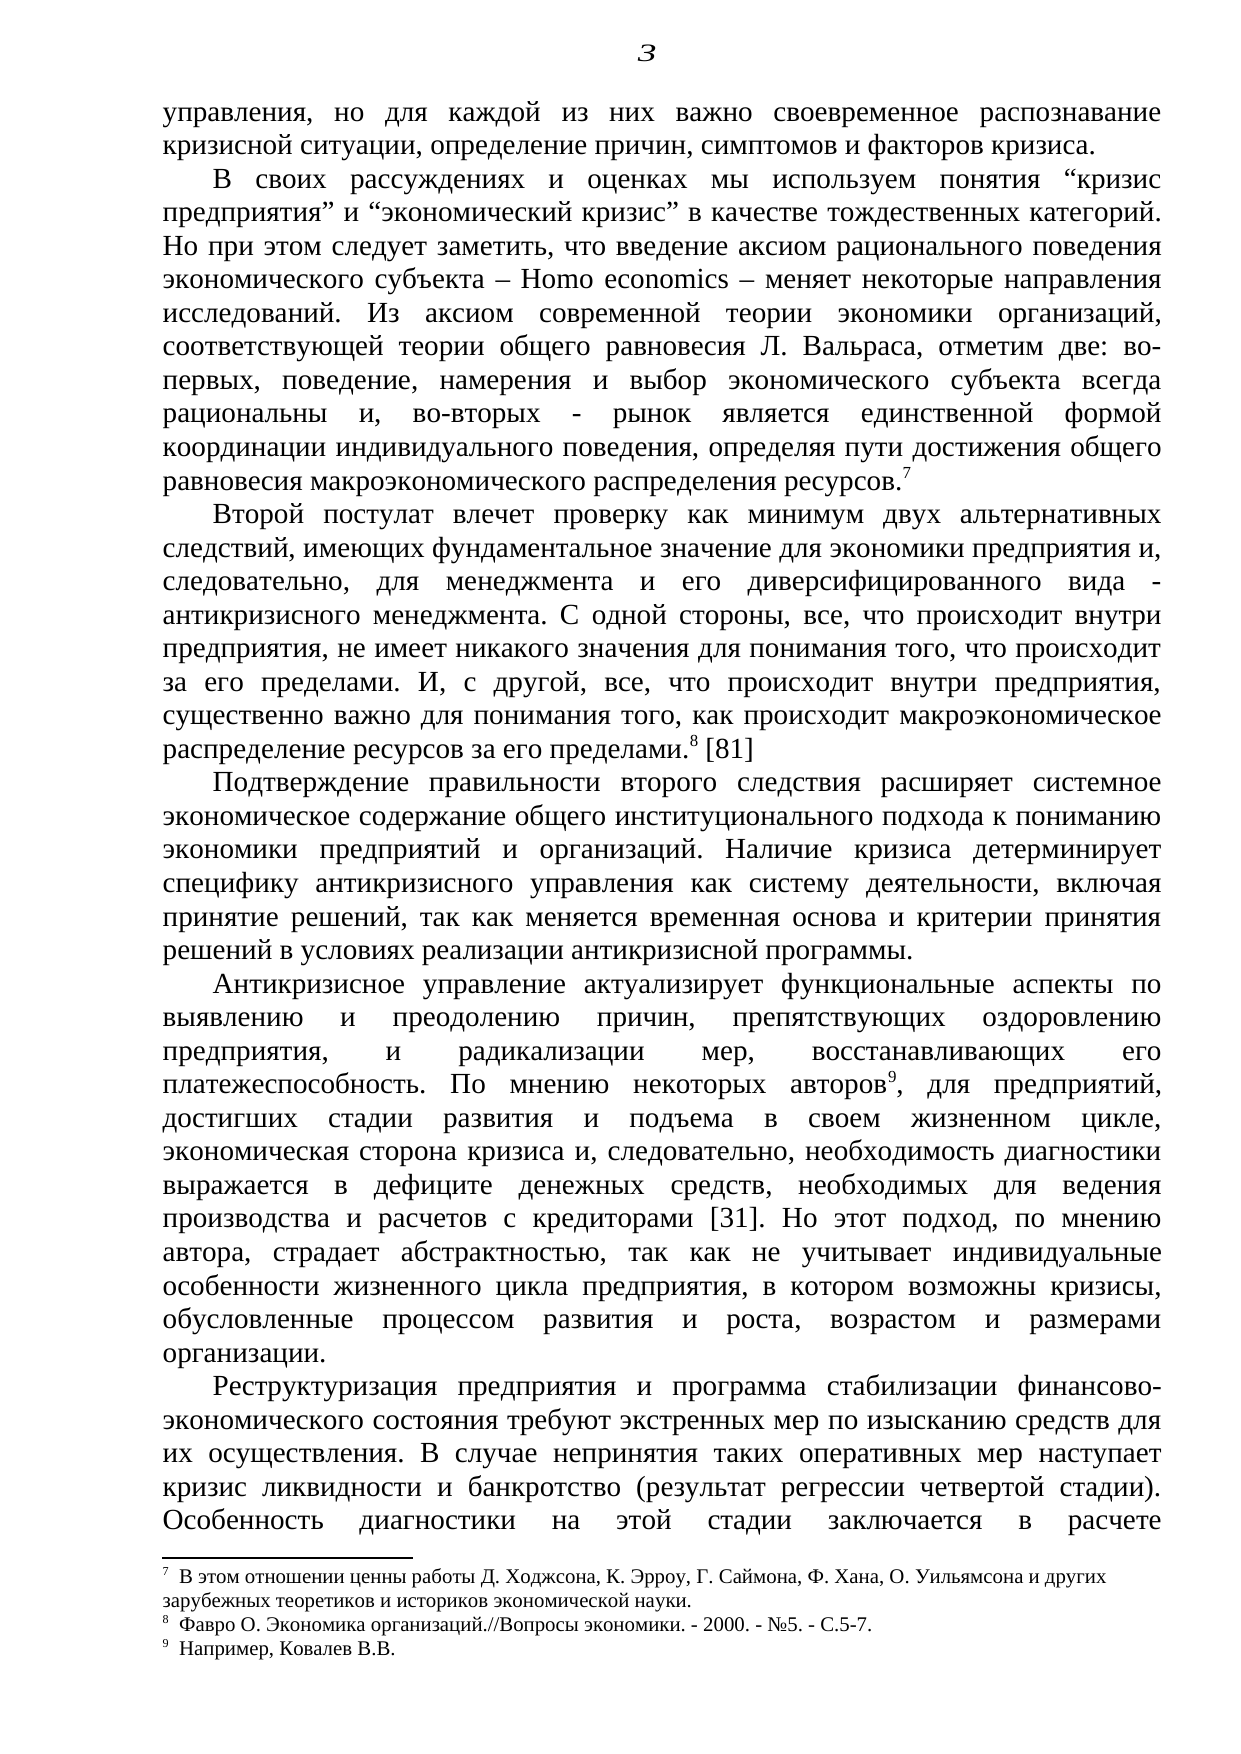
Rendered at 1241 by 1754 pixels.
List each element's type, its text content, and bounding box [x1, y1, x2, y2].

text Второй постулат влечет проверку как минимум двух альтернативных следствий, имеющих фундаментальное значение для экономики предприятия и, следовательно, для менеджмента и его диверсифицированного вида - антикризисного менеджмента. С одной стороны, все, что происходит внутри предприятия, не имеет никакого значения для понимания того, что происходит за его пределами. И, с другой, все, что происходит внутри предприятия, существенно важно для понимания того, как происходит макроэкономическое распределение ресурсов за его пределами. [81] [162, 496, 1162, 764]
text Антикризисное управление актуализирует функциональные аспекты по выявлению и преодолению причин, препятствующих оздоровлению предприятия, и радикализации мер, восстанавливающих его платежеспособность. По мнению некоторых авторов, для предприятий, достигших стадии развития и подъема в своем жизненном цикле, экономическая сторона кризиса и, следовательно, необходимость диагностики выражается в дефиците денежных средств, необходимых для ведения производства и расчетов с кредиторами [31]. Но этот подход, по мнению автора, страдает абстрактностью, так как не учитывает индивидуальные особенности жизненного цикла предприятия, в котором возможны кризисы, обусловленные процессом развития и роста, возрастом и размерами организации. [162, 966, 1162, 1368]
text Подтверждение правильности второго следствия расширяет системное экономическое содержание общего институционального подхода к пониманию экономики предприятий и организаций. Наличие кризиса детерминирует специфику антикризисного управления как систему деятельности, включая принятие решений, так как меняется временная основа и критерии принятия решений в условиях реализации антикризисной программы. [162, 764, 1162, 966]
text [162, 1368, 1162, 1536]
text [162, 94, 1162, 161]
text В своих рассуждениях и оценках мы используем понятия “кризис предприятия” и “экономический кризис” в качестве тождественных категорий. Но при этом следует заметить, что введение аксиом рационального поведения экономического субъекта – Homo economics – меняет некоторые направления исследований. Из аксиом современной теории экономики организаций, соответствующей теории общего равновесия Л. Вальраса, отметим две: во-первых, поведение, намерения и выбор экономического субъекта всегда рациональны и, во-вторых - рынок является единственной формой координации индивидуального поведения, определяя пути достижения общего равновесия макроэкономического распределения ресурсов. [162, 161, 1162, 496]
